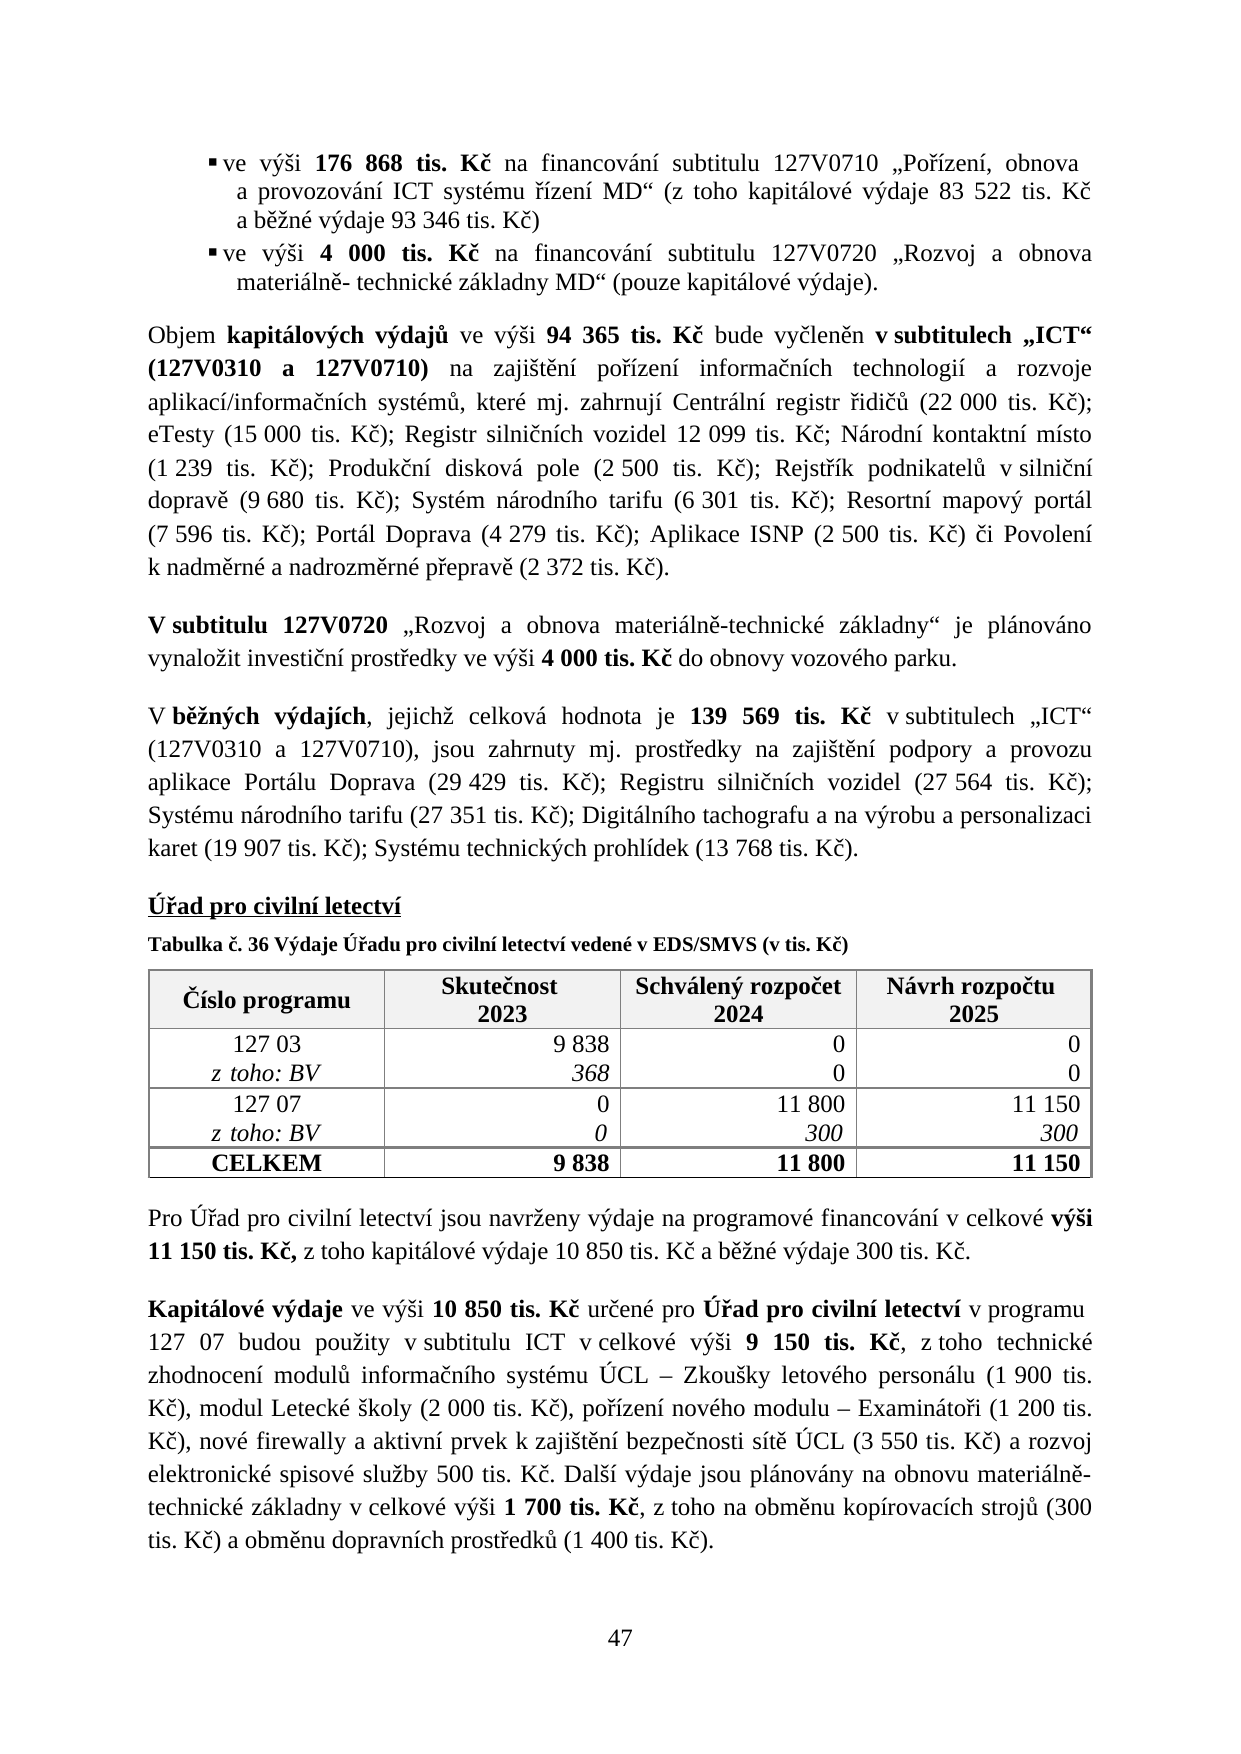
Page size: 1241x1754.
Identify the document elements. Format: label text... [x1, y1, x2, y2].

table_cell 11 800 300 [621, 1089, 856, 1146]
table_cell 0 0 [621, 1029, 856, 1087]
table_cell 0 0 [385, 1089, 620, 1146]
table_cell 127 03 z toho: BV [150, 1029, 384, 1087]
table_cell 0 0 [857, 1029, 1090, 1087]
table_cell 9 838 [385, 1149, 620, 1177]
text Úřad pro civilní letectví [148, 891, 1093, 919]
table_cell 11 150 300 [857, 1089, 1090, 1146]
table_cell 127 07 z toho: BV [150, 1089, 384, 1146]
list ve výši 176 868 tis. Kč na financování subtitulu 127V0710 „Pořízení, obnova a provozování ICT systému řízení MD“ (z toho kapitálové výdaje 83 522 tis. Kč a běžné výdaje 93 346 tis. Kč) [207, 148, 1093, 234]
text Tabulka č. 36 Výdaje Úřadu pro civilní letectví vedené v EDS/SMVS (v tis. Kč) [148, 932, 1093, 956]
text Objem kapitálových výdajů ve výši 94 365 tis. Kč bude vyčleněn v subtitulech „ICT“ (127V0310 a 127V0710) na zajištění pořízení informačních technologií a rozvoje aplikací/informačních systémů, které mj. zahrnují Centrální registr řidičů (22 000 tis. Kč); eTesty (15 000 tis. Kč); Registr silničních vozidel 12 099 tis. Kč; Národní kontaktní místo (1 239 tis. Kč); Produkční disková pole (2 500 tis. Kč); Rejstřík podnikatelů v silniční dopravě (9 680 tis. Kč); Systém národního tarifu (6 301 tis. Kč); Resortní mapový portál (7 596 tis. Kč); Portál Doprava (4 279 tis. Kč); Aplikace ISNP (2 500 tis. Kč) či Povolení k nadměrné a nadrozměrné přepravě (2 372 tis. Kč). [148, 321, 1093, 580]
table_header Schválený rozpočet 2024 [621, 971, 856, 1028]
text V běžných výdajích, jejichž celková hodnota je 139 569 tis. Kč v subtitulech „ICT“ (127V0310 a 127V0710), jsou zahrnuty mj. prostředky na zajištění podpory a provozu aplikace Portálu Doprava (29 429 tis. Kč); Registru silničních vozidel (27 564 tis. Kč); Systému národního tarifu (27 351 tis. Kč); Digitálního tachografu a na výrobu a personalizaci karet (19 907 tis. Kč); Systému technických prohlídek (13 768 tis. Kč). [148, 701, 1093, 862]
list ve výši 4 000 tis. Kč na financování subtitulu 127V0720 „Rozvoj a obnova materiálně- technické základny MD“ (pouze kapitálové výdaje). [207, 238, 1093, 296]
table_cell 11 150 [857, 1149, 1090, 1177]
text V subtitulu 127V0720 „Rozvoj a obnova materiálně-technické základny“ je plánováno vynaložit investiční prostředky ve výši 4 000 tis. Kč do obnovy vozového parku. [148, 610, 1093, 671]
text Pro Úřad pro civilní letectví jsou navrženy výdaje na programové financování v celkové výši 11 150 tis. Kč, z toho kapitálové výdaje 10 850 tis. Kč a běžné výdaje 300 tis. Kč. [148, 1203, 1093, 1265]
table_cell CELKEM [150, 1149, 384, 1177]
table_cell 11 800 [621, 1149, 856, 1177]
table_header Návrh rozpočtu 2025 [857, 971, 1090, 1028]
table_header Číslo programu [150, 971, 384, 1028]
table_header Skutečnost 2023 [385, 971, 620, 1028]
text Kapitálové výdaje ve výši 10 850 tis. Kč určené pro Úřad pro civilní letectví v programu 127 07 budou použity v subtitulu ICT v celkové výši 9 150 tis. Kč, z toho technické zhodnocení modulů informačního systému ÚCL – Zkoušky letového personálu (1 900 tis. Kč), modul Letecké školy (2 000 tis. Kč), pořízení nového modulu – Examinátoři (1 200 tis. Kč), nové firewally a aktivní prvek k zajištění bezpečnosti sítě ÚCL (3 550 tis. Kč) a rozvoj elektronické spisové služby 500 tis. Kč. Další výdaje jsou plánovány na obnovu materiálně-technické základny v celkové výši 1 700 tis. Kč, z toho na obměnu kopírovacích strojů (300 tis. Kč) a obměnu dopravních prostředků (1 400 tis. Kč). [148, 1294, 1093, 1554]
table_cell 9 838 368 [385, 1029, 620, 1087]
